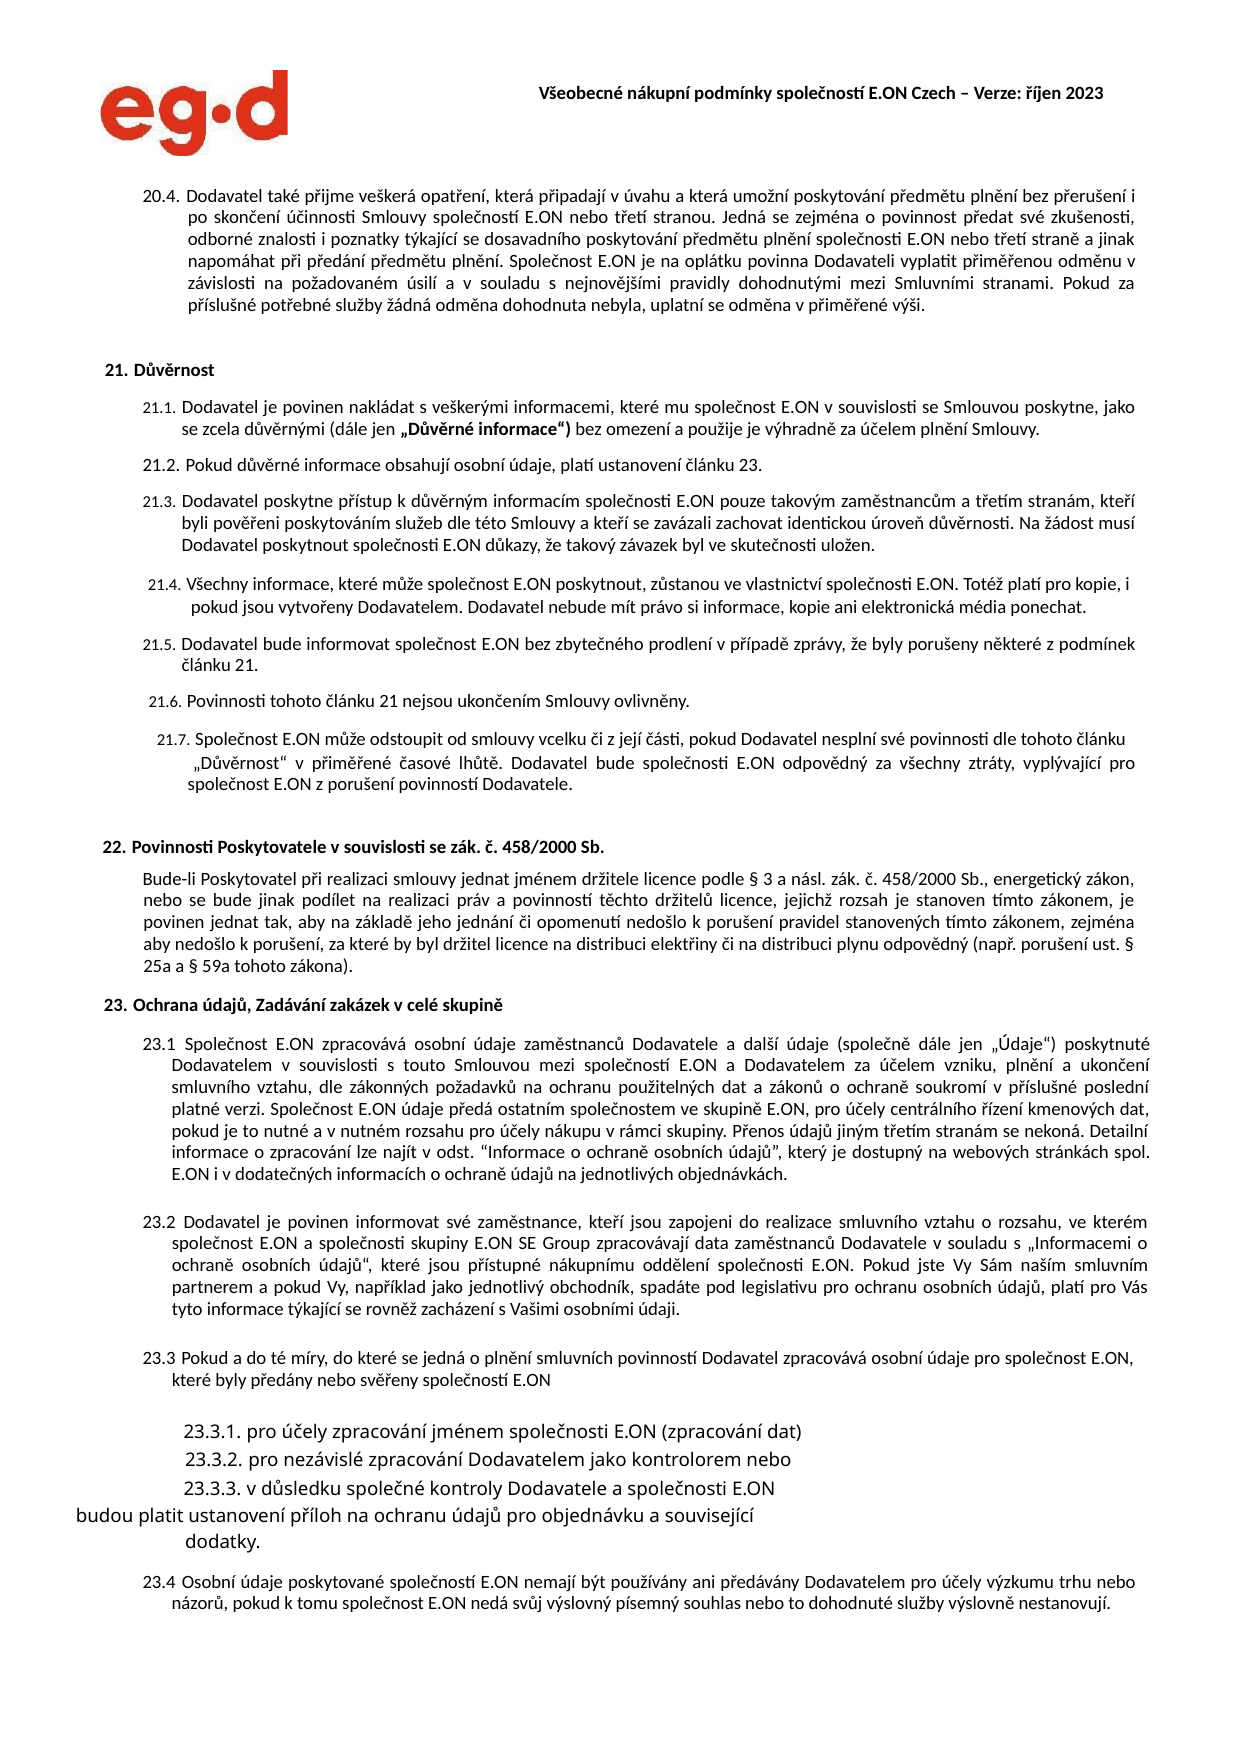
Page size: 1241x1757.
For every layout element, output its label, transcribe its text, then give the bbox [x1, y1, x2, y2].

text 23.3 Pokud a do té míry, do které se jedná o plnění smluvních povinností Dodavatel zpracovává osobní údaje pro společnost E.ON, které byly předány nebo svěřeny společností E.ON [142, 1347, 1137, 1391]
text 23.1 Společnost E.ON zpracovává osobní údaje zaměstnanců Dodavatele a další údaje (společně dále jen „Údaje“) poskytnuté Dodavatelem v souvislosti s touto Smlouvou mezi společností E.ON a Dodavatelem za účelem vzniku, plnění a ukončení smluvního vztahu, dle zákonných požadavků na ochranu použitelných dat a zákonů o ochraně soukromí v příslušné poslední platné verzi. Společnost E.ON údaje předá ostatním společnostem ve skupině E.ON, pro účely centrálního řízení kmenových dat, pokud je to nutné a v nutném rozsahu pro účely nákupu v rámci skupiny. Přenos údajů jiným třetím stranám se nekoná. Detailní informace o zpracování lze najít v odst. “Informace o ochraně osobních údajů”, který je dostupný na webových stránkách spol. E.ON i v dodatečných informacích o ochraně údajů na jednotlivých objednávkách. [142, 1033, 1151, 1185]
text 21.1. Dodavatel je povinen nakládat s veškerými informacemi, které mu společnost E.ON v souvislosti se Smlouvou poskytne, jako se zcela důvěrnými (dále jen „Důvěrné informace“) bez omezení a použije je výhradně za účelem plnění Smlouvy. [142, 396, 1137, 439]
subtitle 23. Ochrana údajů, Zadávání zakázek v celé skupině [104, 994, 1151, 1017]
text 21.2. Pokud důvěrné informace obsahují osobní údaje, platí ustanovení článku 23. [142, 454, 1137, 476]
text 23.2 Dodavatel je povinen informovat své zaměstnance, kteří jsou zapojeni do realizace smluvního vztahu o rozsahu, ve kterém společnost E.ON a společnosti skupiny E.ON SE Group zpracovávají data zaměstnanců Dodavatele v souladu s „Informacemi o ochraně osobních údajů“, které jsou přístupné nákupnímu oddělení společnosti E.ON. Pokud jste Vy Sám naším smluvním partnerem a pokud Vy, například jako jednotlivý obchodník, spadáte pod legislativu pro ochranu osobních údajů, platí pro Vás tyto informace týkající se rovněž zacházení s Vašimi osobními údaji. [142, 1211, 1150, 1320]
text 21.7. Společnost E.ON může odstoupit od smlouvy vcelku či z její části, pokud Dodavatel nesplní své povinnosti dle tohoto článku [71, 727, 1127, 750]
text 21.4. Všechny informace, které může společnost E.ON poskytnout, zůstanou ve vlastnictví společnosti E.ON. Totéž platí pro kopie, i pokud jsou vytvořeny Dodavatelem. Dodavatel nebude mít právo si informace, kopie ani elektronická média ponechat. [127, 572, 1151, 618]
text 23.3.2. pro nezávislé zpracování Dodavatelem jako kontrolorem nebo [185, 1446, 1151, 1471]
text 21.6. Povinnosti tohoto článku 21 nejsou ukončením Smlouvy ovlivněny. [148, 689, 1130, 712]
text 23.3.3. v důsledku společné kontroly Dodavatele a společnosti E.ON [183, 1475, 822, 1501]
text 20.4. Dodavatel také přijme veškerá opatření, která připadají v úvahu a která umožní poskytování předmětu plnění bez přerušení i po skončení účinnosti Smlouvy společností E.ON nebo třetí stranou. Jedná se zejména o povinnost předat své zkušenosti, odborné znalosti i poznatky týkající se dosavadního poskytování předmětu plnění společnosti E.ON nebo třetí straně a jinak napomáhat při předání předmětu plnění. Společnost E.ON je na oplátku povinna Dodavateli vyplatit přiměřenou odměnu v závislosti na požadovaném úsilí a v souladu s nejnovějšími pravidly dohodnutými mezi Smluvními stranami. Pokud za příslušné potřebné služby žádná odměna dohodnuta nebyla, uplatní se odměna v přiměřené výši. [142, 185, 1137, 316]
subtitle 21. Důvěrnost [104, 358, 1151, 381]
text 23.3.1. pro účely zpracování jménem společnosti E.ON (zpracování dat) [183, 1419, 822, 1444]
text 22. Povinnosti Poskytovatele v souvislosti se zák. č. 458/2000 Sb. [102, 836, 1151, 859]
text „Důvěrnost“ v přiměřené časové lhůtě. Dodavatel bude společnosti E.ON odpovědný za všechny ztráty, vyplývající pro společnost E.ON z porušení povinností Dodavatele. [187, 752, 1137, 795]
text 21.5. Dodavatel bude informovat společnost E.ON bez zbytečného prodlení v případě zprávy, že byly porušeny některé z podmínek článku 21. [142, 632, 1137, 676]
text budou platit ustanovení příloh na ochranu údajů pro objednávku a související dodatky. [71, 1502, 822, 1554]
text Bude-li Poskytovatel při realizaci smlouvy jednat jménem držitele licence podle § 3 a násl. zák. č. 458/2000 Sb., energetický zákon, nebo se bude jinak podílet na realizaci práv a povinností těchto držitelů licence, jejichž rozsah je stanoven tímto zákonem, je povinen jednat tak, aby na základě jeho jednání či opomenutí nedošlo k porušení pravidel stanovených tímto zákonem, zejména aby nedošlo k porušení, za které by byl držitel licence na distribuci elektřiny či na distribuci plynu odpovědný (např. porušení ust. § 25a a § 59a tohoto zákona). [142, 868, 1137, 977]
text 21.3. Dodavatel poskytne přístup k důvěrným informacím společnosti E.ON pouze takovým zaměstnancům a třetím stranám, kteří byli pověřeni poskytováním služeb dle této Smlouvy a kteří se zavázali zachovat identickou úroveň důvěrnosti. Na žádost musí Dodavatel poskytnout společnosti E.ON důkazy, že takový závazek byl ve skutečnosti uložen. [142, 490, 1137, 556]
text 23.4 Osobní údaje poskytované společností E.ON nemají být používány ani předávány Dodavatelem pro účely výzkumu trhu nebo názorů, pokud k tomu společnost E.ON nedá svůj výslovný písemný souhlas nebo to dohodnuté služby výslovně nestanovují. [142, 1571, 1137, 1614]
picture [100, 70, 288, 156]
